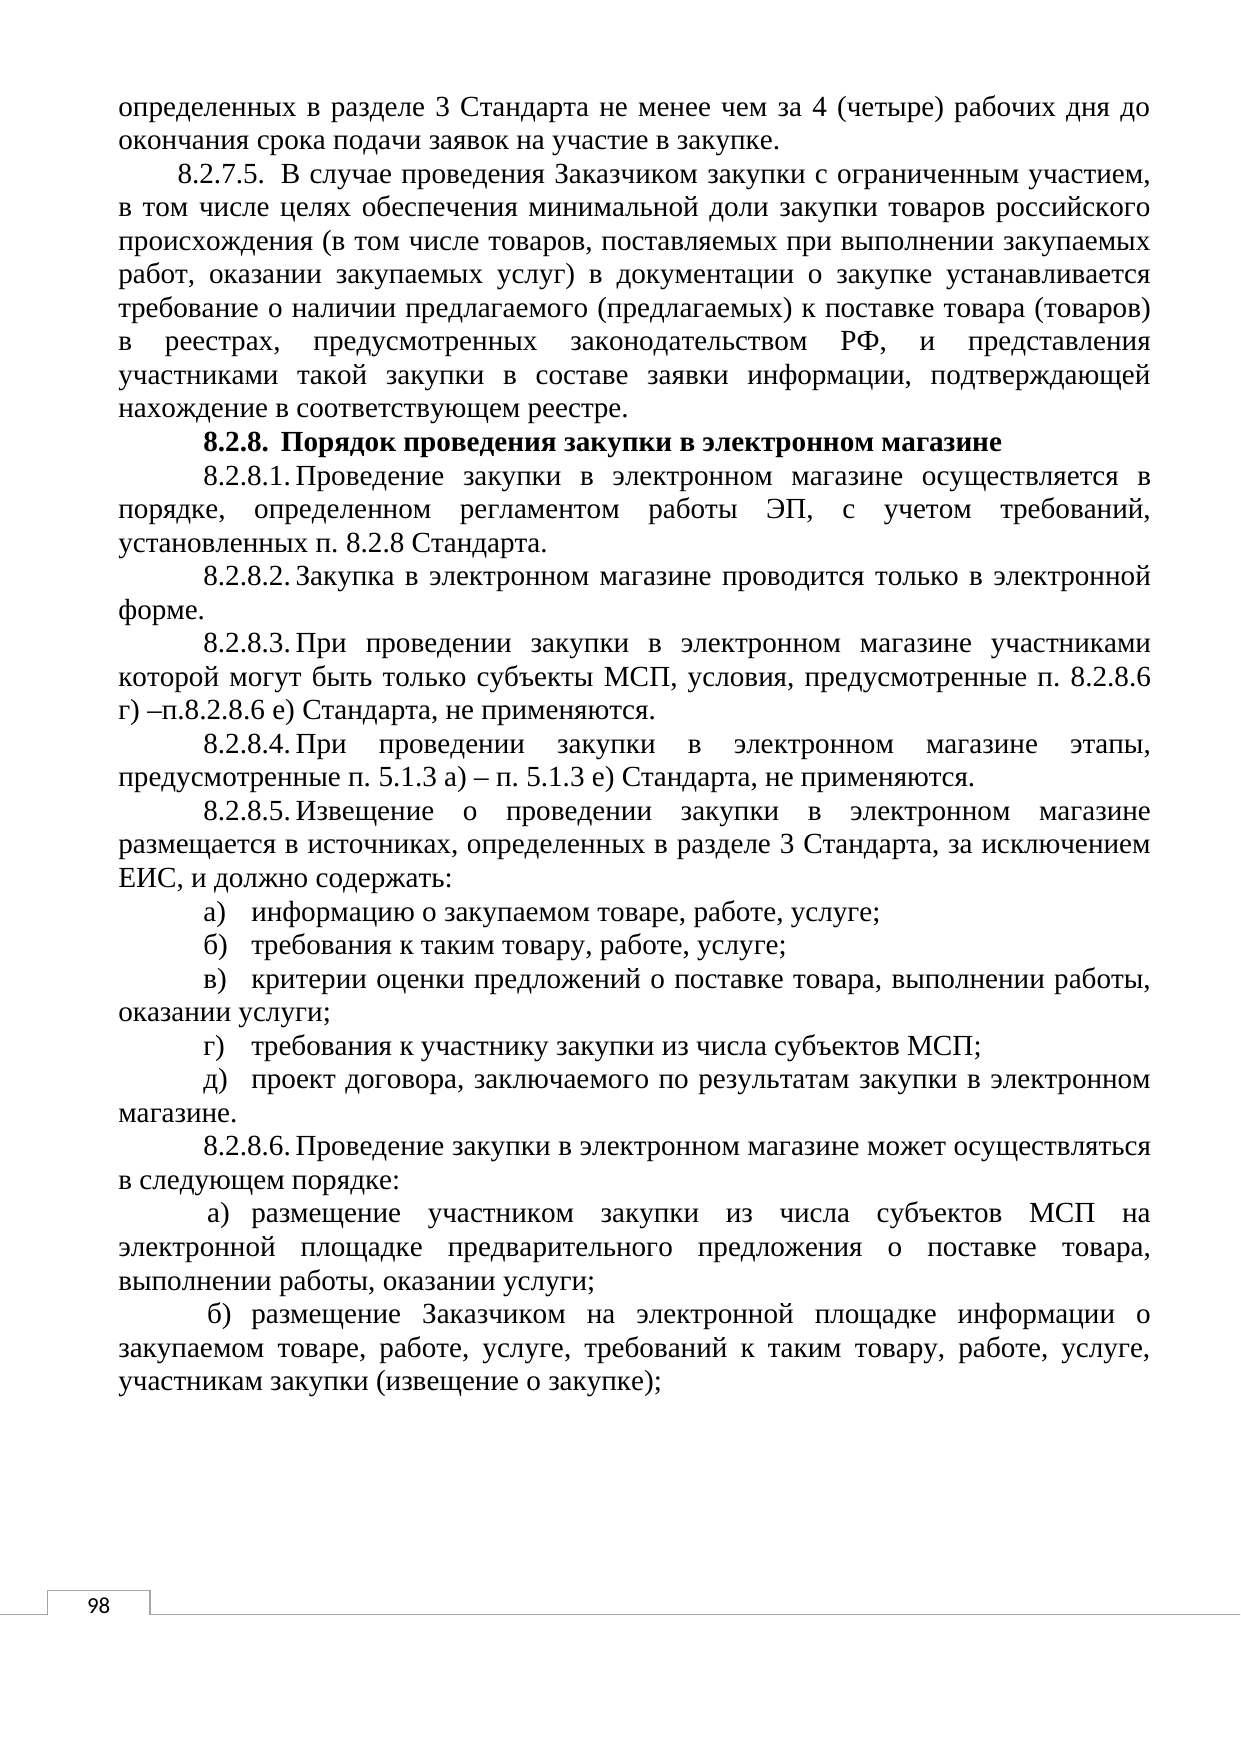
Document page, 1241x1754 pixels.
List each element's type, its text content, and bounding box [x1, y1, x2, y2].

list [118, 89, 1152, 156]
list требования к таким товару, работе, услуге; [118, 927, 1152, 961]
list критерии оценки предложений о поставке товара, выполнении работы, оказании услуги; [118, 961, 1152, 1028]
list информацию о закупаемом товаре, работе, услуге; [118, 894, 1152, 927]
list Проведение закупки в электронном магазине может осуществляться в следующем порядке: [118, 1128, 1152, 1196]
list При проведении закупки в электронном магазине этапы, предусмотренные п. 5.1.3 а) – п. 5.1.3 е) Стандарта, не применяются. [118, 726, 1152, 793]
list В случае проведения Заказчиком закупки с ограниченным участием, в том числе целях обеспечения минимальной доли закупки товаров российского происхождения (в том числе товаров, поставляемых при выполнении закупаемых работ, оказании закупаемых услуг) в документации о закупке устанавливается требование о наличии предлагаемого (предлагаемых) к поставке товара (товаров) в реестрах, предусмотренных законодательством РФ, и представления участниками такой закупки в составе заявки информации, подтверждающей нахождение в соответствующем реестре. [118, 156, 1152, 424]
list размещение Заказчиком на электронной площадке информации о закупаемом товаре, работе, услуге, требований к таким товару, работе, услуге, участникам закупки (извещение о закупке); [118, 1296, 1152, 1397]
list размещение участником закупки из числа субъектов МСП на электронной площадке предварительного предложения о поставке товара, выполнении работы, оказании услуги; [118, 1196, 1152, 1296]
list Извещение о проведении закупки в электронном магазине размещается в источниках, определенных в разделе 3 Стандарта, за исключением ЕИС, и должно содержать: [118, 793, 1152, 894]
list Порядок проведения закупки в электронном магазине [118, 424, 1152, 458]
list требования к участнику закупки из числа субъектов МСП; [118, 1028, 1152, 1061]
list проект договора, заключаемого по результатам закупки в электронном магазине. [118, 1061, 1152, 1128]
list При проведении закупки в электронном магазине участниками которой могут быть только субъекты МСП, условия, предусмотренные п. 8.2.8.6 г) –п.8.2.8.6 е) Стандарта, не применяются. [118, 625, 1152, 726]
list Закупка в электронном магазине проводится только в электронной форме. [118, 558, 1152, 625]
list Проведение закупки в электронном магазине осуществляется в порядке, определенном регламентом работы ЭП, с учетом требований, установленных п. 8.2.8 Стандарта. [118, 458, 1152, 558]
